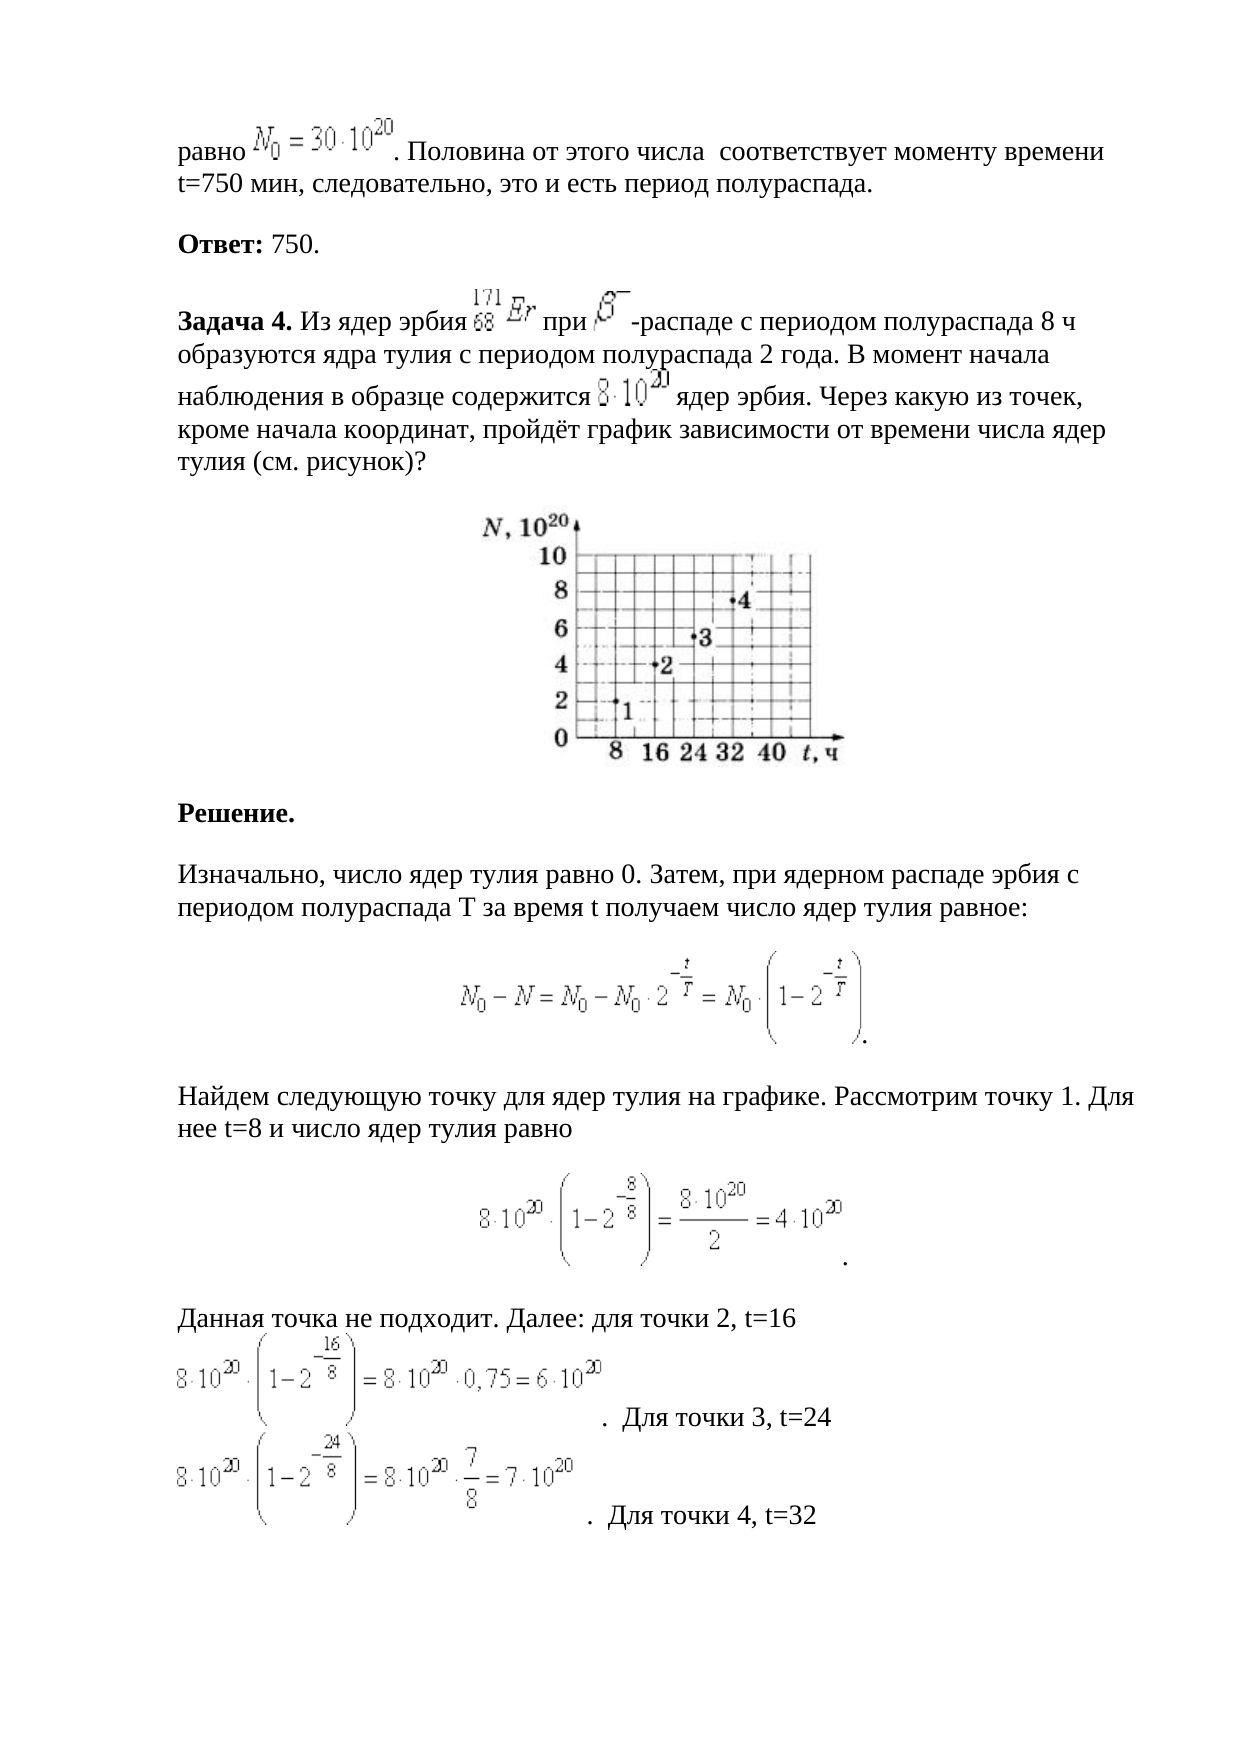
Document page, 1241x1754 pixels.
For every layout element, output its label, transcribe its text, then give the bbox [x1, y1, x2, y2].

picture [177, 1432, 573, 1525]
picture [480, 1173, 842, 1266]
text Решение. [177, 796, 1152, 828]
text Найдем следующую точку для ядер тулия на графике. Рассмотрим точку 1. Для нее t=8 и число ядер тулия равно [177, 1079, 1152, 1144]
picture [177, 1333, 602, 1426]
text Ответ: 750. [177, 227, 1152, 260]
text Изначально, число ядер тулия равно 0. Затем, при ядерном распаде эрбия с периодом полураспада T за время t получаем число ядер тулия равное: [177, 857, 1152, 922]
picture [253, 118, 393, 160]
picture [593, 291, 631, 331]
picture [480, 505, 849, 767]
picture [460, 951, 862, 1044]
text Задача 4. Из ядер эрбия при -распаде с периодом полураспада 8 ч образуются ядра тулия с периодом полураспада 2 года. В момент начала наблюдения в образце содержится ядер эрбия. Через какую из точек, кроме начала координат, пройдёт график зависимости от времени числа ядер тулия (см. рисунок)? [177, 289, 1152, 477]
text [177, 118, 1152, 198]
picture [598, 369, 669, 406]
picture [474, 289, 536, 331]
